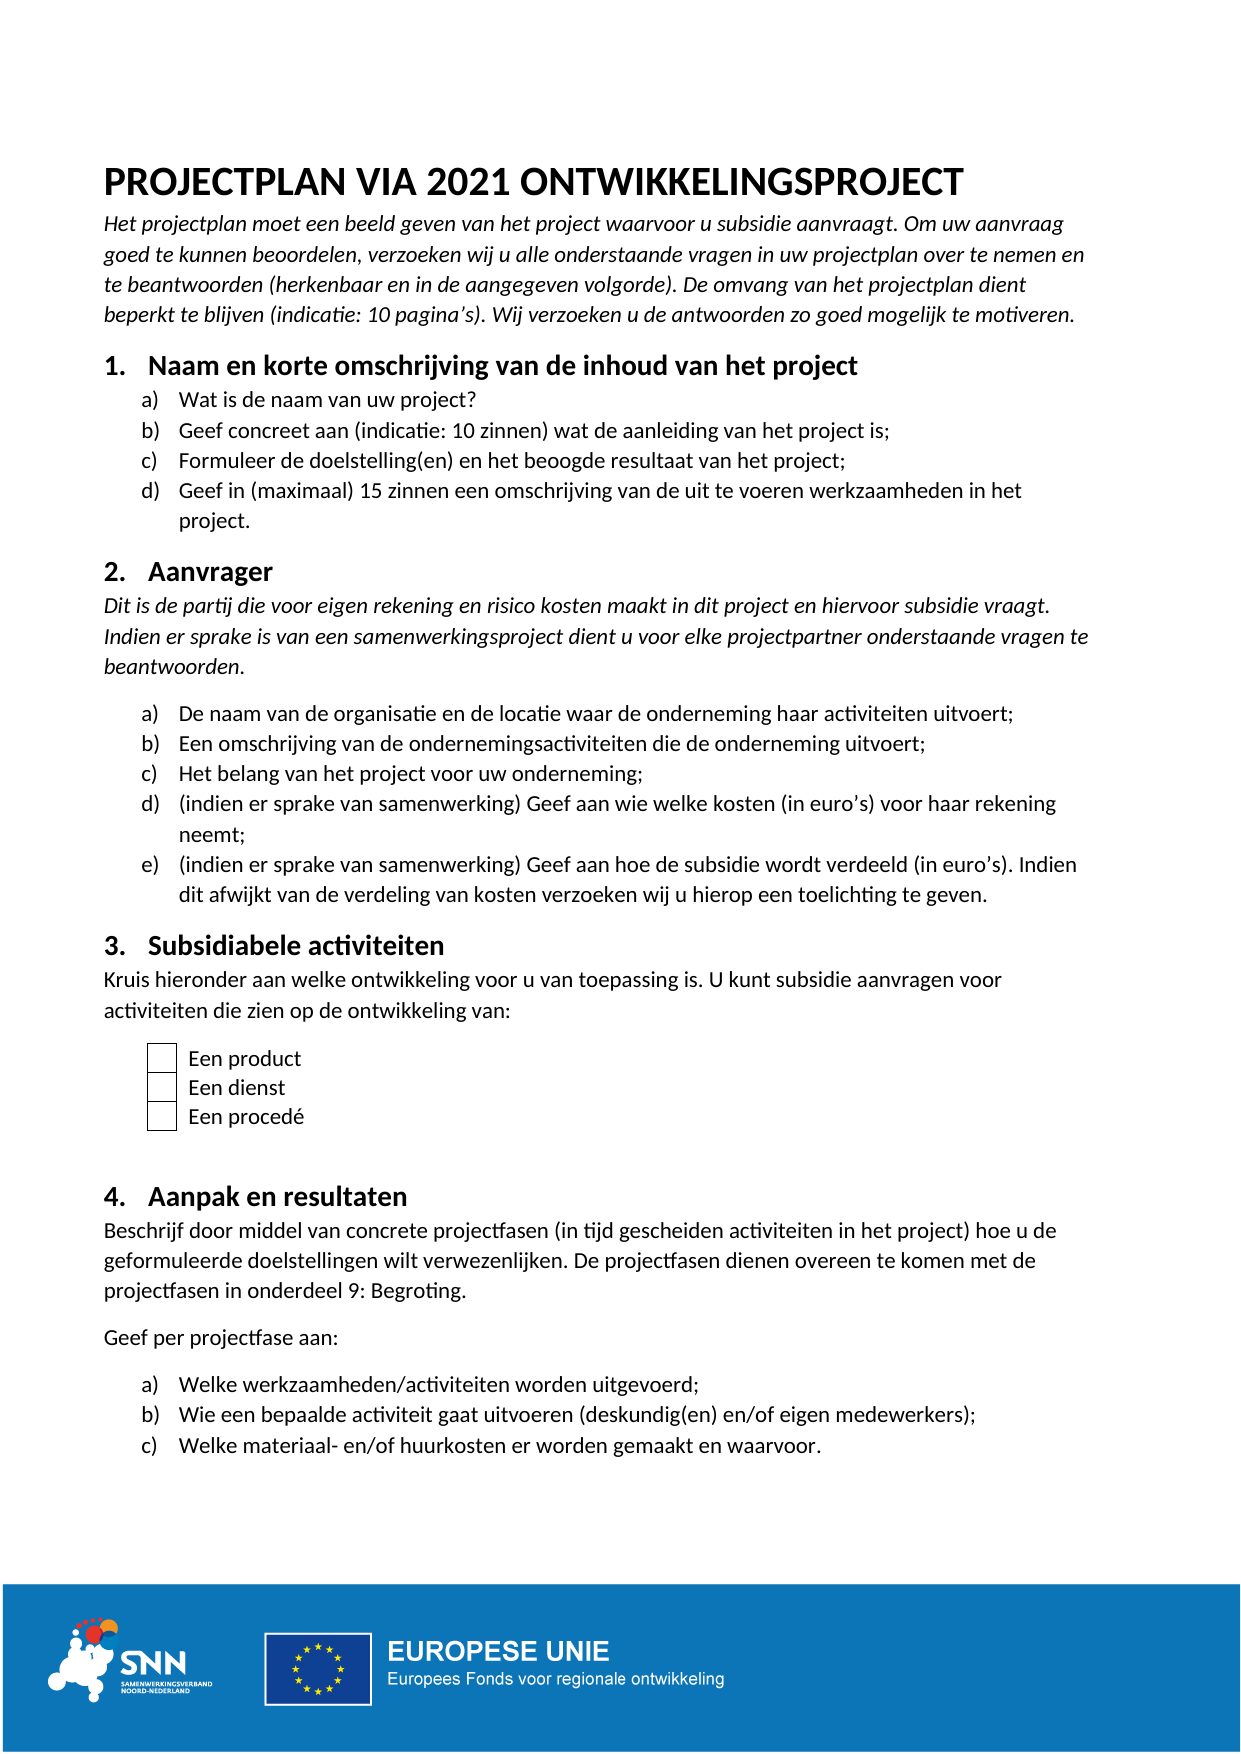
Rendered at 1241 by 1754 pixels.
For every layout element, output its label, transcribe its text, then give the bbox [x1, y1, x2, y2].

table_header Een product [177, 1043, 1077, 1072]
list Wie een bepaalde activiteit gaat uitvoeren (deskundig(en) en/of eigen medewerkers); [141, 1401, 1093, 1428]
list Wat is de naam van uw project? [141, 386, 1093, 413]
list (indien er sprake van samenwerking) Geef aan hoe de subsidie wordt verdeeld (in euro’s). Indien dit afwijkt van de verdeling van kosten verzoeken wij u hierop een toelichting te geven. [141, 850, 1093, 908]
picture [2, 1, 1241, 1752]
list Geef concreet aan (indicatie: 10 zinnen) wat de aanleiding van het project is; [141, 416, 1093, 444]
subtitle Aanvrager [103, 553, 1093, 589]
subtitle Subsidiabele activiteiten [103, 927, 1093, 963]
list Formuleer de doelstelling(en) en het beoogde resultaat van het project; [141, 446, 1093, 474]
text Dit is de partij die voor eigen rekening en risico kosten maakt in dit project en hiervoor subsidie vraagt. Indien er sprake is van een samenwerkingsproject dient u voor elke projectpartner onderstaande vragen te beantwoorden. [103, 592, 1093, 680]
table_cell [148, 1102, 176, 1130]
subtitle projectplan VIA 2021 Ontwikkelingsproject [103, 155, 1093, 206]
list (indien er sprake van samenwerking) Geef aan wie welke kosten (in euro’s) voor haar rekening neemt; [141, 789, 1093, 848]
list Geef in (maximaal) 15 zinnen een omschrijving van de uit te voeren werkzaamheden in het project. [141, 476, 1093, 534]
text Kruis hieronder aan welke ontwikkeling voor u van toepassing is. U kunt subsidie aanvragen voor activiteiten die zien op de ontwikkeling van: [103, 966, 1093, 1024]
text Geef per projectfase aan: [103, 1323, 1093, 1351]
subtitle Naam en korte omschrijving van de inhoud van het project [103, 347, 1093, 383]
text Beschrijf door middel van concrete projectfasen (in tijd gescheiden activiteiten in het project) hoe u de geformuleerde doelstellingen wilt verwezenlijken. De projectfasen dienen overeen te komen met de projectfasen in onderdeel 9: Begroting. [103, 1216, 1093, 1304]
table_cell Een dienst [177, 1072, 1077, 1101]
table_cell Een procedé [177, 1101, 1077, 1130]
table_header [148, 1044, 176, 1072]
list Het belang van het project voor uw onderneming; [141, 759, 1093, 787]
list Welke werkzaamheden/activiteiten worden uitgevoerd; [141, 1370, 1093, 1398]
list Welke materiaal- en/of huurkosten er worden gemaakt en waarvoor. [141, 1431, 1093, 1459]
list De naam van de organisatie en de locatie waar de onderneming haar activiteiten uitvoert; [141, 699, 1093, 727]
subtitle Aanpak en resultaten [103, 1178, 1093, 1213]
text Het projectplan moet een beeld geven van het project waarvoor u subsidie aanvraagt. Om uw aanvraag goed te kunnen beoordelen, verzoeken wij u alle onderstaande vragen in uw projectplan over te nemen en te beantwoorden (herkenbaar en in de aangegeven volgorde). De omvang van het projectplan dient beperkt te blijven (indicatie: 10 pagina’s). Wij verzoeken u de antwoorden zo goed mogelijk te motiveren. [103, 209, 1093, 328]
table_cell [148, 1073, 176, 1101]
list Een omschrijving van de ondernemingsactiviteiten die de onderneming uitvoert; [141, 729, 1093, 757]
